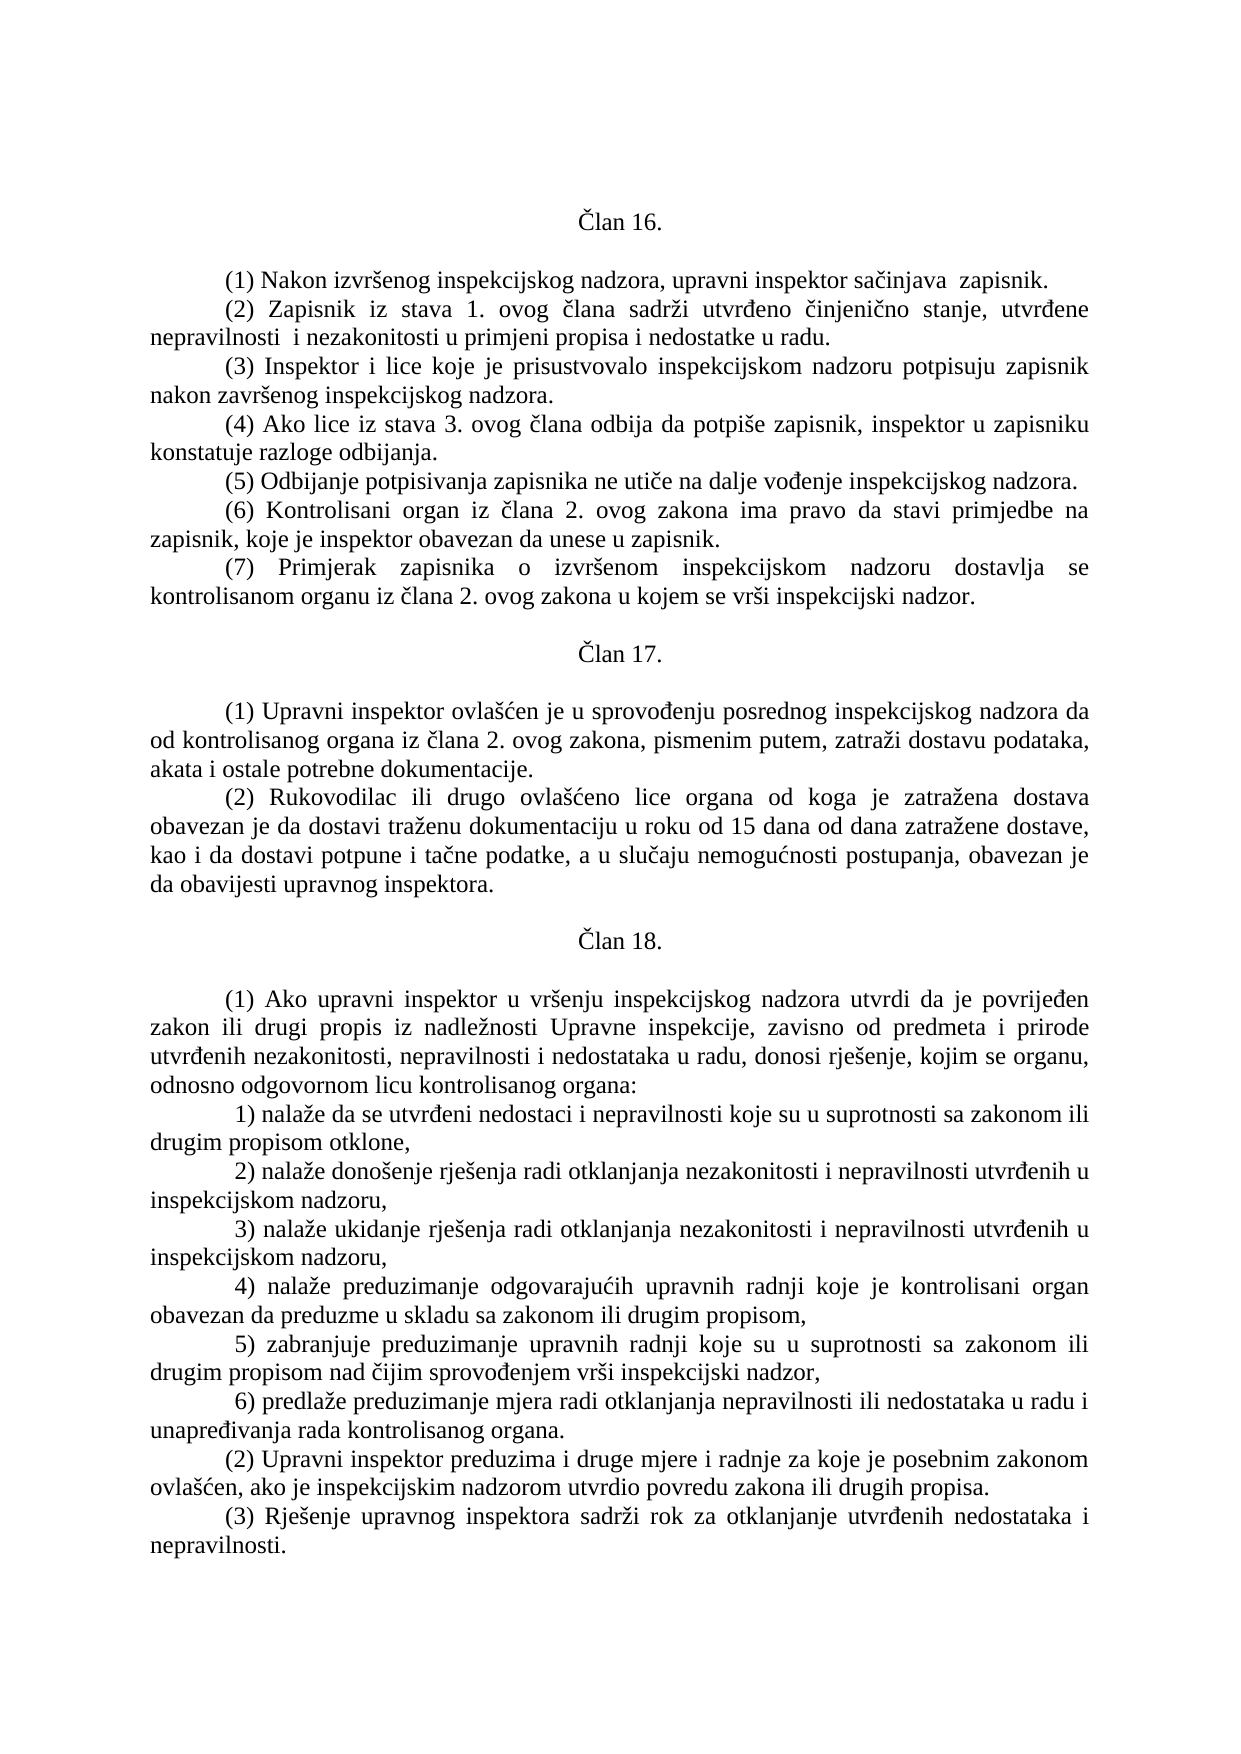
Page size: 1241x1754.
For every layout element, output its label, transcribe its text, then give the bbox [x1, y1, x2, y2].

text (5) Odbijanje potpisivanja zapisnika ne utiče na dalje vođenje inspekcijskog nadzora. [150, 466, 1090, 495]
text 5) zabranjuje preduzimanje upravnih radnji koje su u suprotnosti sa zakonom ili drugim propisom nad čijim sprovođenjem vrši inspekcijski nadzor, [150, 1329, 1090, 1386]
text (2) Upravni inspektor preduzima i druge mjere i radnje za koje je posebnim zakonom ovlašćen, ako je inspekcijskim nadzorom utvrdio povredu zakona ili drugih propisa. [150, 1444, 1090, 1501]
text 4) nalaže preduzimanje odgovarajućih upravnih radnji koje je kontrolisani organ obavezan da preduzme u skladu sa zakonom ili drugim propisom, [150, 1271, 1090, 1329]
text (1) Nakon izvršenog inspekcijskog nadzora, upravni inspektor sačinjava zapisnik. [150, 265, 1090, 294]
text (2) Rukovodilac ili drugo ovlašćeno lice organa od koga je zatražena dostava obavezan je da dostavi traženu dokumentaciju u roku od 15 dana od dana zatražene dostave, kao i da dostavi potpune i tačne podatke, a u slučaju nemogućnosti postupanja, obavezan je da obavijesti upravnog inspektora. [150, 782, 1090, 897]
text (1) Ako upravni inspektor u vršenju inspekcijskog nadzora utvrdi da je povrijeđen zakon ili drugi propis iz nadležnosti Upravne inspekcije, zavisno od predmeta i prirode utvrđenih nezakonitosti, nepravilnosti i nedostataka u radu, donosi rješenje, kojim se organu, odnosno odgovornom licu kontrolisanog organa: [150, 984, 1090, 1099]
text 3) nalaže ukidanje rješenja radi otklanjanja nezakonitosti i nepravilnosti utvrđenih u inspekcijskom nadzoru, [150, 1214, 1090, 1271]
text Član 16. [150, 207, 1090, 236]
text (1) Upravni inspektor ovlašćen je u sprovođenju posrednog inspekcijskog nadzora da od kontrolisanog organa iz člana 2. ovog zakona, pismenim putem, zatraži dostavu podataka, akata i ostale potrebne dokumentacije. [150, 696, 1090, 782]
text (6) Kontrolisani organ iz člana 2. ovog zakona ima pravo da stavi primjedbe na zapisnik, koje je inspektor obavezan da unese u zapisnik. [150, 495, 1090, 552]
text Član 17. [150, 639, 1090, 667]
text (3) Inspektor i lice koje je prisustvovalo inspekcijskom nadzoru potpisuju zapisnik nakon završenog inspekcijskog nadzora. [150, 351, 1090, 409]
text (2) Zapisnik iz stava 1. ovog člana sadrži utvrđeno činjenično stanje, utvrđene nepravilnosti i nezakonitosti u primjeni propisa i nedostatke u radu. [150, 294, 1090, 351]
text 6) predlaže preduzimanje mjera radi otklanjanja nepravilnosti ili nedostataka u radu i unapređivanja rada kontrolisanog organa. [150, 1386, 1090, 1444]
text (7) Primjerak zapisnika o izvršenom inspekcijskom nadzoru dostavlja se kontrolisanom organu iz člana 2. ovog zakona u kojem se vrši inspekcijski nadzor. [150, 552, 1090, 610]
text Član 18. [150, 926, 1090, 955]
text 2) nalaže donošenje rješenja radi otklanjanja nezakonitosti i nepravilnosti utvrđenih u inspekcijskom nadzoru, [150, 1156, 1090, 1214]
text (4) Ako lice iz stava 3. ovog člana odbija da potpiše zapisnik, inspektor u zapisniku konstatuje razloge odbijanja. [150, 409, 1090, 466]
text (3) Rješenje upravnog inspektora sadrži rok za otklanjanje utvrđenih nedostataka i nepravilnosti. [150, 1501, 1090, 1559]
text 1) nalaže da se utvrđeni nedostaci i nepravilnosti koje su u suprotnosti sa zakonom ili drugim propisom otklone, [150, 1099, 1090, 1156]
